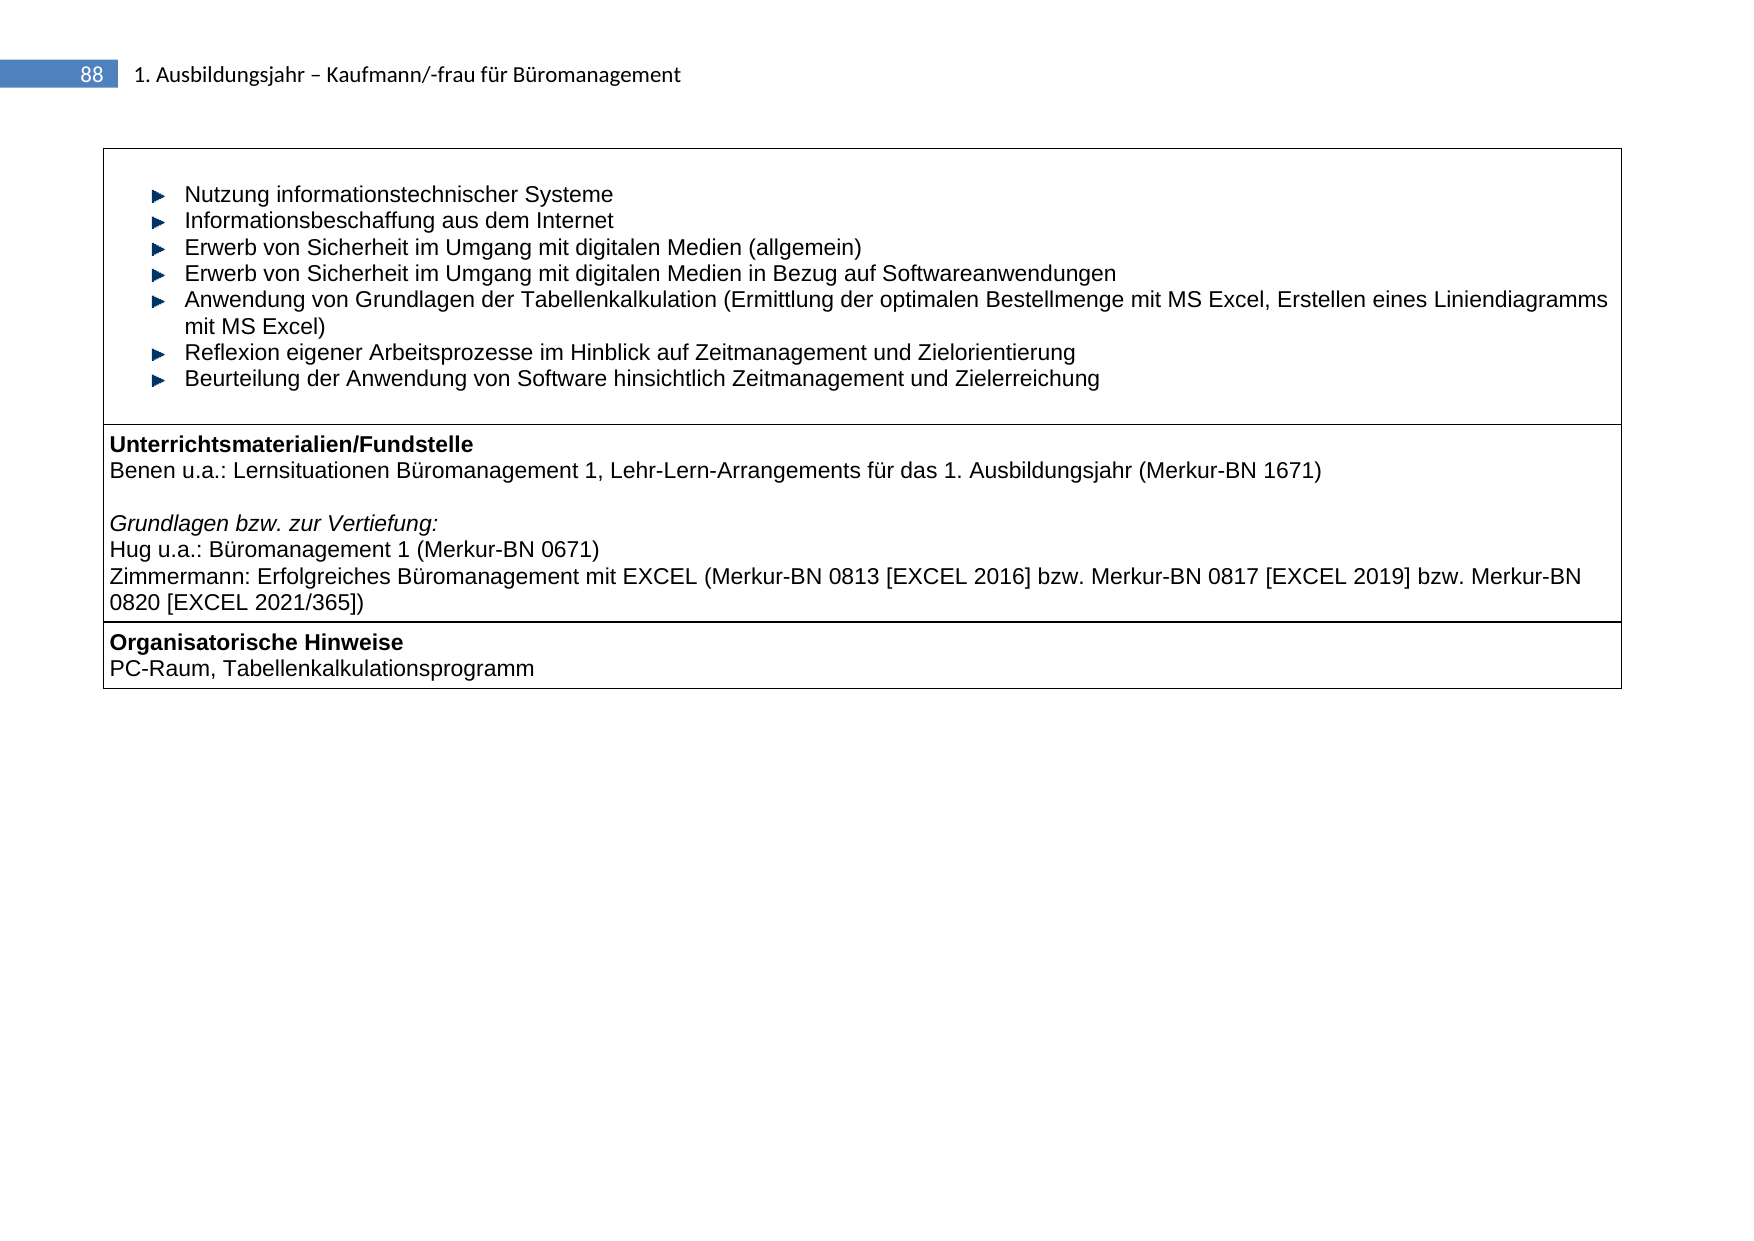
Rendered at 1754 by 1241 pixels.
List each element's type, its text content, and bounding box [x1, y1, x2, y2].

picture [147, 185, 165, 203]
picture [147, 212, 165, 229]
picture [147, 291, 165, 308]
table_cell Unterrichtsmaterialien/Fundstelle Benen u.a.: Lernsituationen Büromanagement 1, Lehr-Lern-Arrangements für das 1. Ausbildungsjahr (Merkur-BN 1671) Grundlagen bzw. zur Vertiefung: Hug u.a.: Büromanagement 1 (Merkur-BN 0671) Zimmermann: Erfolgreiches Büromanagement mit EXCEL (Merkur-BN 0813 [EXCEL 2016] bzw. Merkur-BN 0817 [EXCEL 2019] bzw. Merkur-BN 0820 [EXCEL 2021/365]) [104, 425, 1621, 621]
picture [147, 264, 165, 282]
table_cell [104, 149, 1621, 424]
picture [147, 238, 165, 256]
picture [147, 370, 165, 387]
table_cell Organisatorische Hinweise PC-Raum, Tabellenkalkulationsprogramm [104, 623, 1621, 688]
picture [147, 344, 165, 361]
